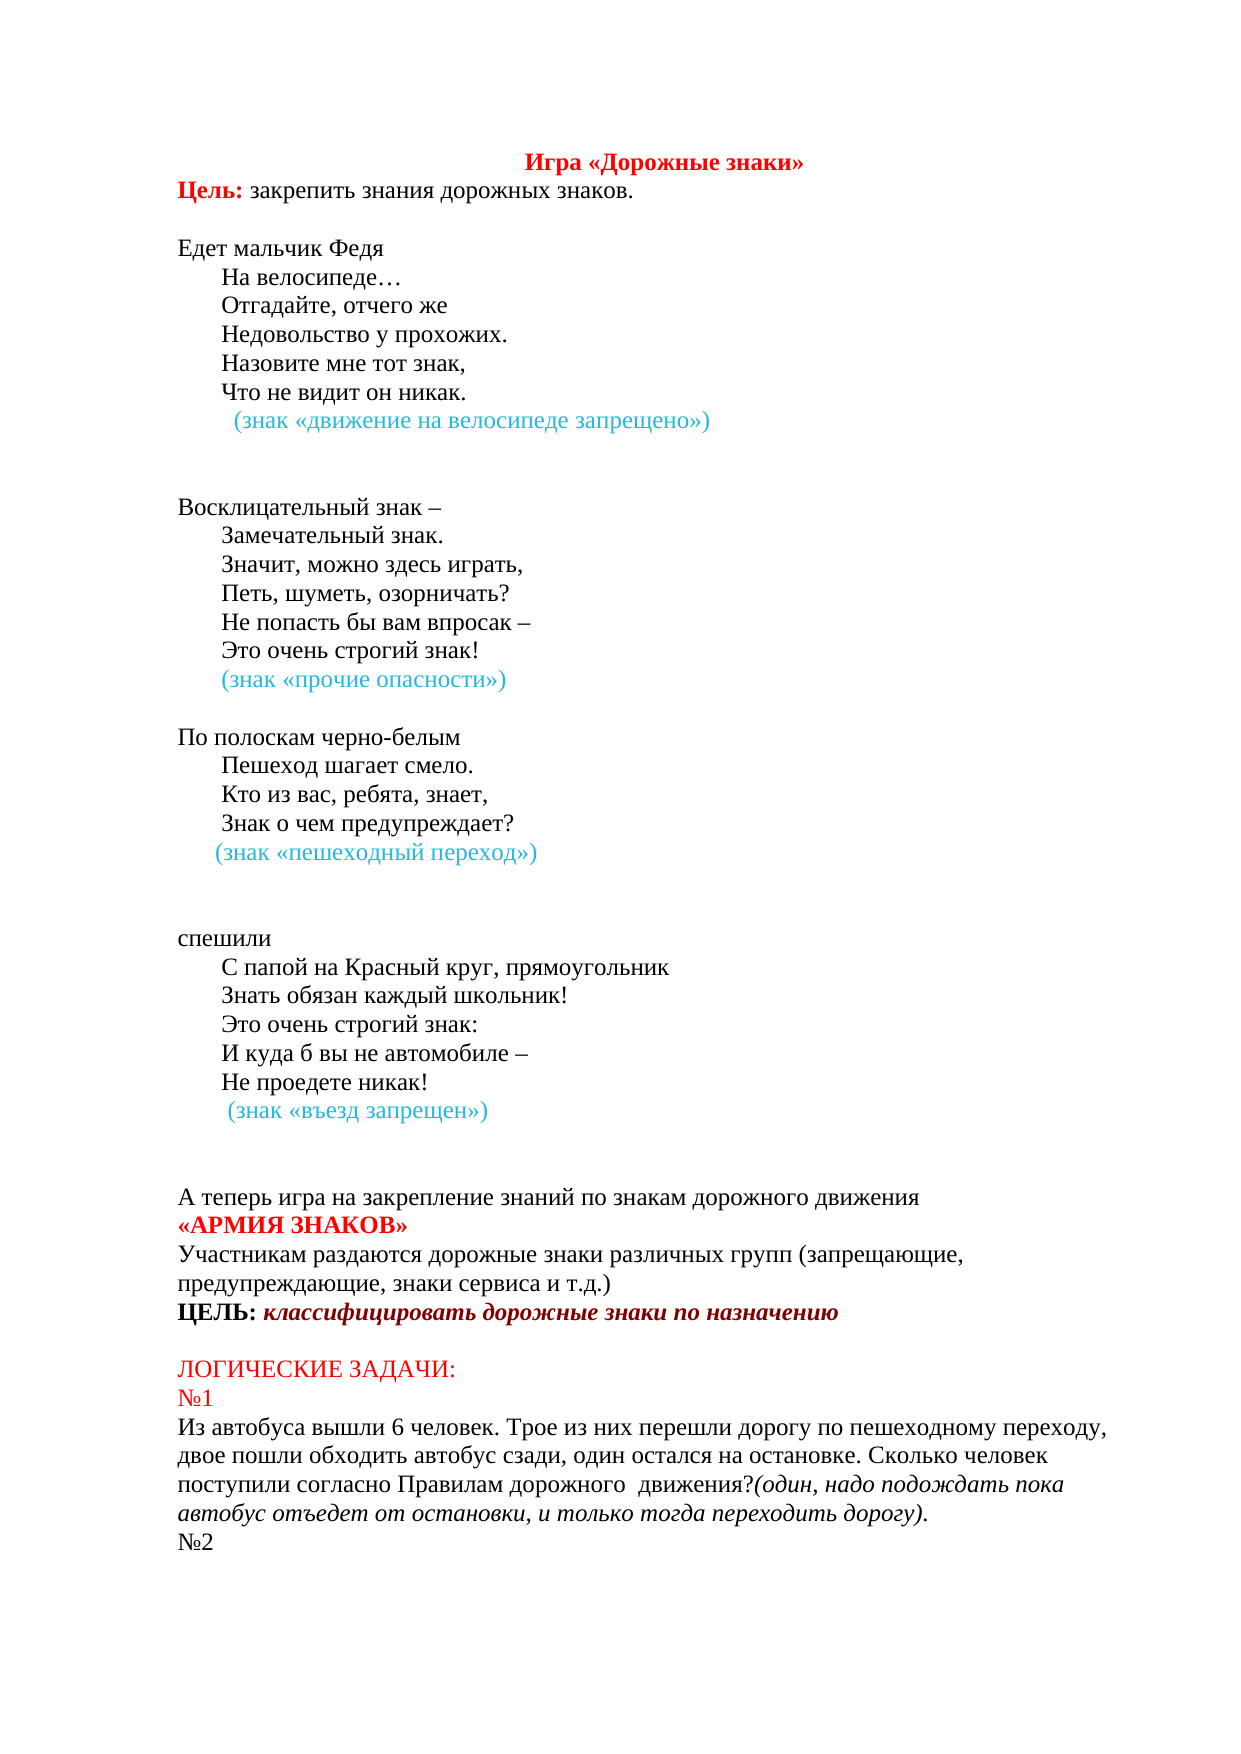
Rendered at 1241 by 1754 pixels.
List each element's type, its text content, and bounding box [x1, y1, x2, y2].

text спешили [177, 923, 1152, 952]
text Участникам раздаются дорожные знаки различных групп (запрещающие, предупреждающие, знаки сервиса и т.д.) [177, 1239, 1152, 1297]
text Петь, шуметь, озорничать? [177, 578, 1152, 607]
text Пешеход шагает смело. [177, 751, 1152, 779]
text Отгадайте, отчего же [177, 291, 1152, 319]
text Из автобуса вышли 6 человек. Трое из них перешли дорогу по пешеходному переходу, двое пошли обходить автобус сзади, один остался на остановке. Сколько человек поступили согласно Правилам дорожного движения?(один, надо подождать пока автобус отъедет от остановки, и только тогда переходить дорогу). [177, 1412, 1152, 1527]
text Назовите мне тот знак, [177, 348, 1152, 377]
text Восклицательный знак – [177, 492, 1152, 521]
text Знак о чем предупреждает? [177, 808, 1152, 837]
text (знак «прочие опасности») [177, 664, 1152, 693]
text Не попасть бы вам впросак – [177, 607, 1152, 636]
text (знак «въезд запрещен») [177, 1096, 1152, 1124]
text Это очень строгий знак: [177, 1009, 1152, 1038]
text Недовольство у прохожих. [177, 319, 1152, 348]
text №1 [177, 1383, 1152, 1412]
text Едет мальчик Федя [177, 233, 1152, 262]
text Это очень строгий знак! [177, 636, 1152, 664]
text (знак «движение на велосипеде запрещено») [177, 406, 1152, 434]
text Цель: закрепить знания дорожных знаков. [177, 176, 1152, 204]
text Кто из вас, ребята, знает, [177, 779, 1152, 808]
text ЦЕЛЬ: классифицировать дорожные знаки по назначению [177, 1297, 1152, 1326]
text По полоскам черно-белым [177, 722, 1152, 751]
text А теперь игра на закрепление знаний по знакам дорожного движения [177, 1182, 1152, 1211]
text На велосипеде… [177, 262, 1152, 291]
text Значит, можно здесь играть, [177, 549, 1152, 578]
text Замечательный знак. [177, 521, 1152, 549]
text Не проедете никак! [177, 1067, 1152, 1096]
text ЛОГИЧЕСКИЕ ЗАДАЧИ: [177, 1354, 1152, 1383]
text С папой на Красный круг, прямоугольник [177, 952, 1152, 981]
text И куда б вы не автомобиле – [177, 1038, 1152, 1067]
text Что не видит он никак. [177, 377, 1152, 406]
text Знать обязан каждый школьник! [177, 981, 1152, 1009]
text №2 [177, 1527, 1152, 1556]
text «АРМИЯ ЗНАКОВ» [177, 1211, 1152, 1239]
text Игра «Дорожные знаки» [177, 147, 1152, 176]
text (знак «пешеходный переход») [177, 837, 1152, 866]
